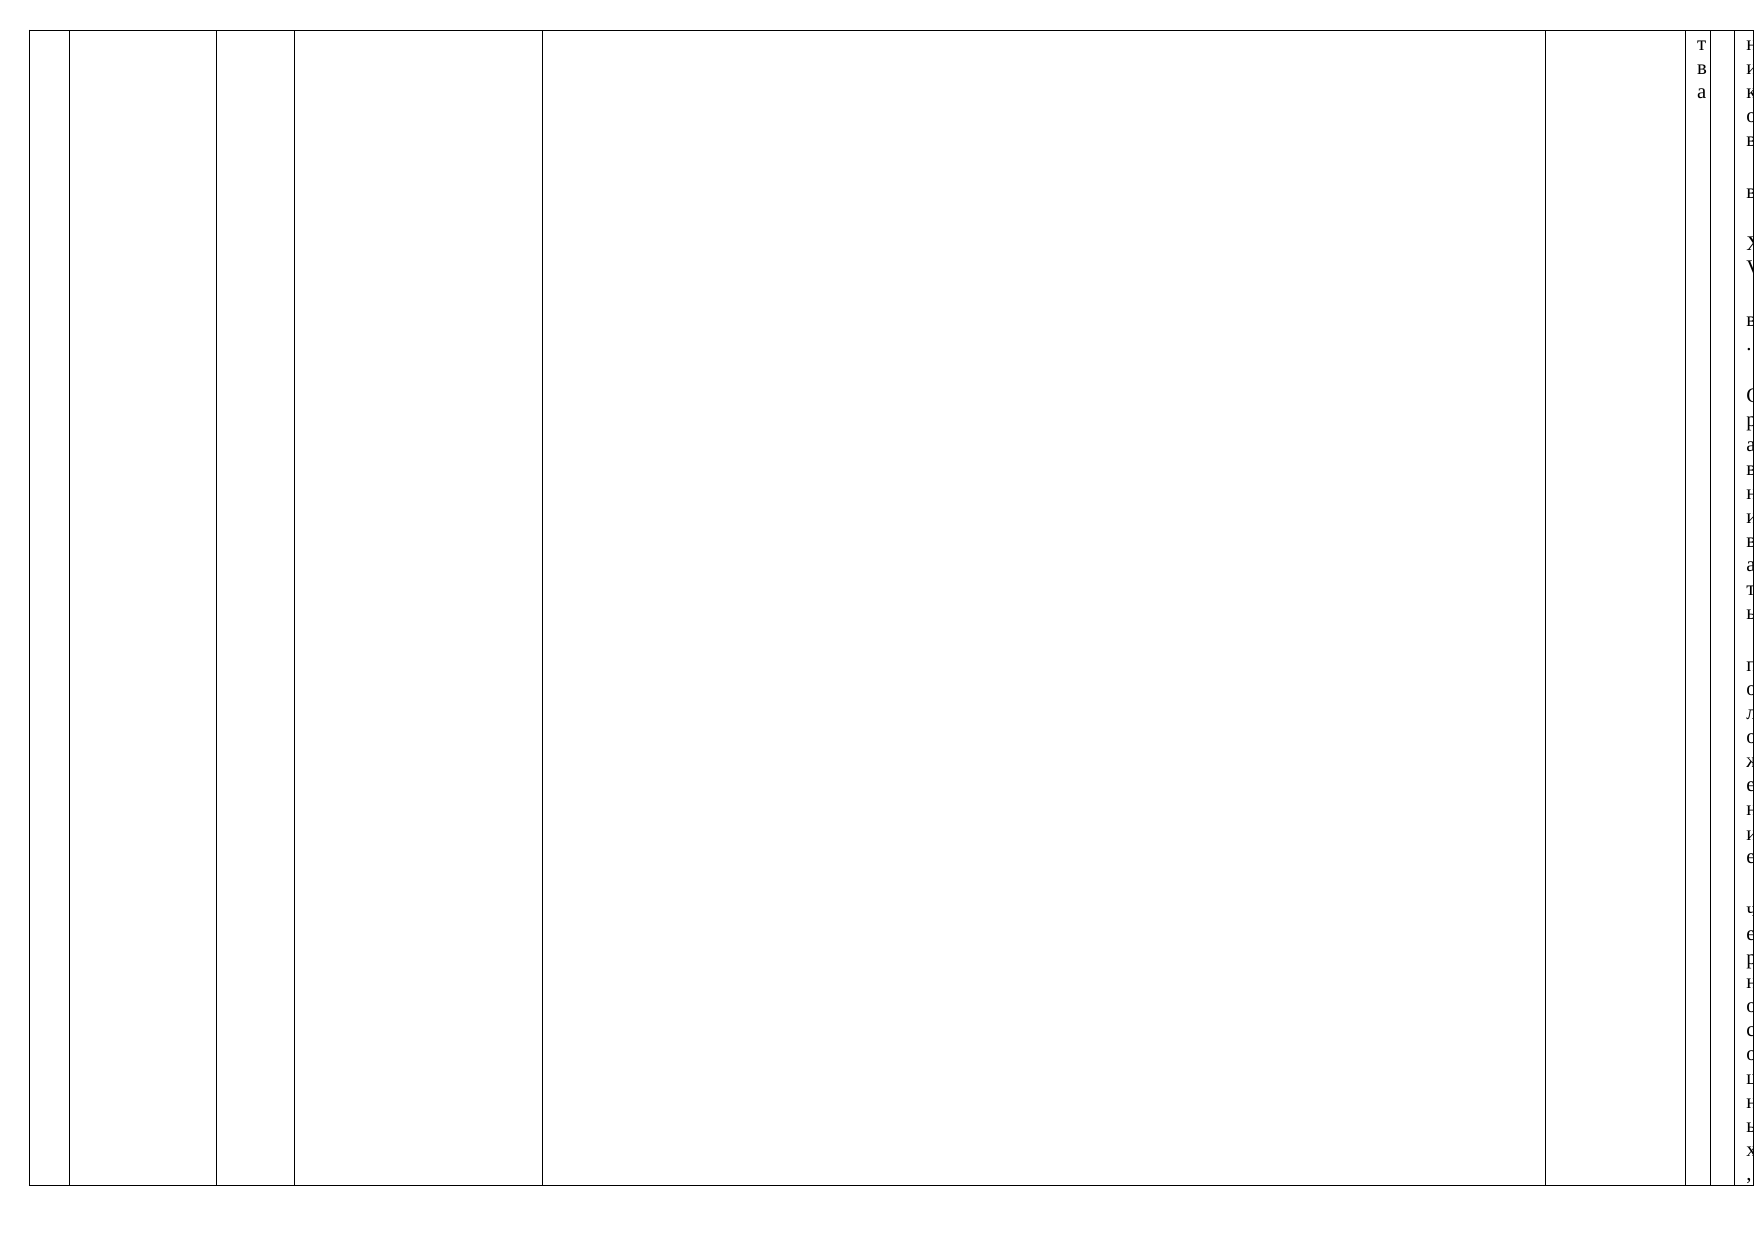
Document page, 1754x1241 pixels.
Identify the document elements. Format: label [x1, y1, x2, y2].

table_cell [295, 31, 542, 1185]
table_cell [1686, 31, 1710, 1185]
table_cell [70, 31, 216, 1185]
table_cell [1711, 31, 1734, 1185]
table_cell [30, 31, 69, 1185]
table_cell [1735, 31, 1753, 1185]
table_cell [1546, 31, 1685, 1185]
table_cell [543, 31, 1545, 1185]
table_cell [217, 31, 294, 1185]
